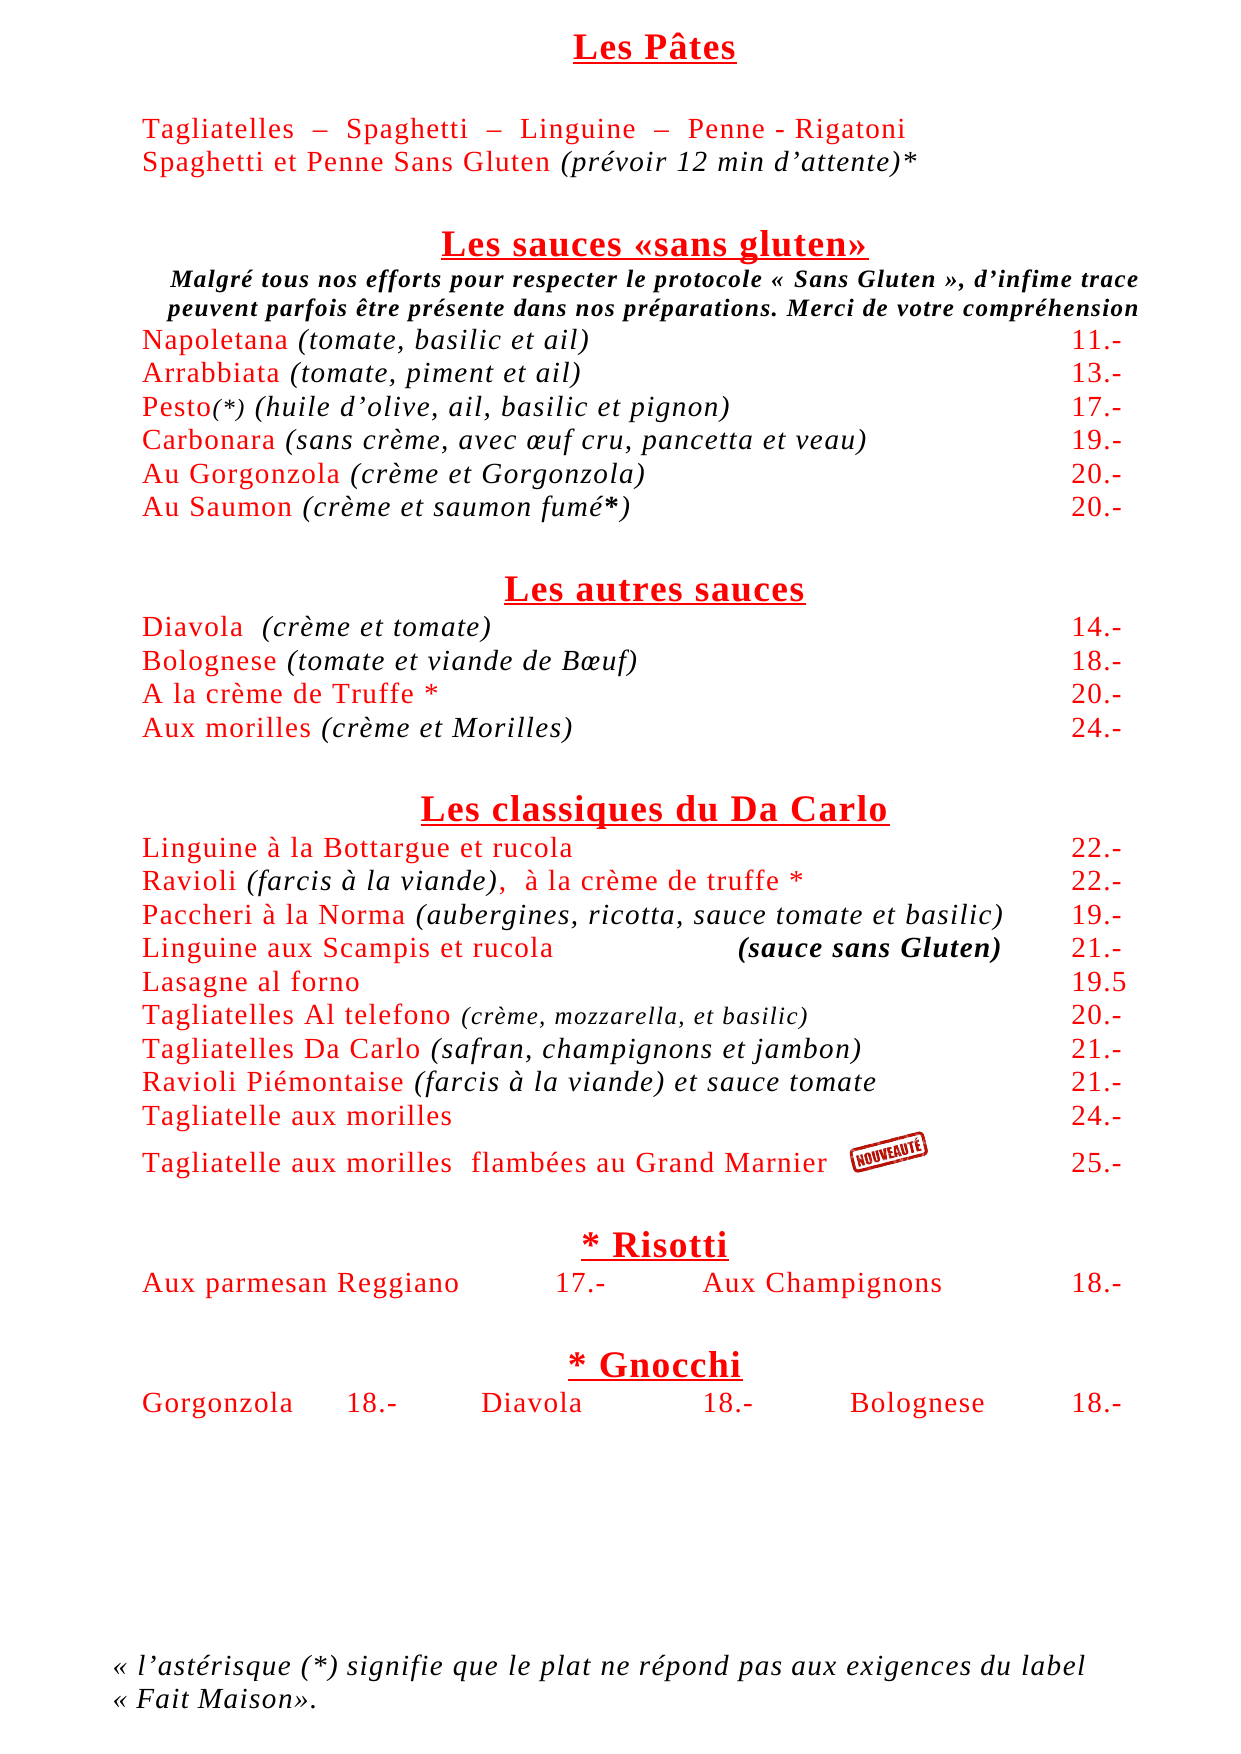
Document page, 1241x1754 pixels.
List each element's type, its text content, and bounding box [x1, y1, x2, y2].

text Tagliatelles – Spaghetti – Linguine – Penne - Rigatoni [142, 111, 1167, 144]
text Spaghetti et Penne Sans Gluten (prévoir 12 min d’attente)* [142, 144, 1167, 178]
text Carbonara (sans crème, avec œuf cru, pancetta et veau) 19.- [142, 422, 1167, 456]
text Malgré tous nos efforts pour respecter le protocole « Sans Gluten », d’infime trace peuvent parfois être présente dans nos préparations. Merci de votre compréhension [142, 264, 1167, 322]
text Arrabbiata (tomate, piment et ail) 13.- [142, 355, 1167, 389]
text Lasagne al forno 19.5 Tagliatelles Al telefono (crème, mozzarella, et basilic) 20.- [142, 964, 1167, 1031]
text Tagliatelle aux morilles 24.- [142, 1098, 1167, 1132]
text Linguine aux Scampis et rucola (sauce sans Gluten) 21.- [142, 930, 1167, 964]
text Tagliatelles Da Carlo (safran, champignons et jambon) 21.- [142, 1031, 1167, 1064]
text Bolognese (tomate et viande de Bœuf) 18.- [142, 643, 1167, 676]
text Linguine à la Bottargue et rucola 22.- [142, 830, 1167, 863]
text A la crème de Truffe * 20.- [142, 676, 1167, 710]
text Pesto(*) (huile d’olive, ail, basilic et pignon) 17.- [142, 389, 1167, 422]
text Aux parmesan Reggiano 17.- Aux Champignons 18.- [142, 1265, 1167, 1299]
text Les autres sauces [142, 566, 1167, 609]
text Tagliatelle aux morilles flambées au Grand Marnier 25.- [142, 1132, 1167, 1179]
text Les Pâtes [142, 25, 1167, 68]
text Les classiques du Da Carlo [142, 787, 1167, 830]
text Paccheri à la Norma (aubergines, ricotta, sauce tomate et basilic) 19.- [142, 897, 1167, 930]
text Diavola (crème et tomate) 14.- [142, 609, 1167, 643]
text Aux morilles (crème et Morilles) 24.- [142, 710, 1167, 743]
text Au Saumon (crème et saumon fumé*) 20.- [142, 489, 1167, 523]
text Ravioli (farcis à la viande), à la crème de truffe * 22.- [142, 863, 1167, 897]
text Les sauces «sans gluten» [142, 221, 1167, 264]
picture [849, 1131, 928, 1173]
text Gorgonzola 18.- Diavola 18.- Bolognese 18.- [142, 1385, 1167, 1419]
text Napoletana (tomate, basilic et ail) 11.- [142, 322, 1167, 355]
text * Risotti [142, 1222, 1167, 1265]
text Au Gorgonzola (crème et Gorgonzola) 20.- [142, 456, 1167, 489]
text * Gnocchi [142, 1342, 1167, 1385]
text Ravioli Piémontaise (farcis à la viande) et sauce tomate 21.- [142, 1064, 1167, 1098]
